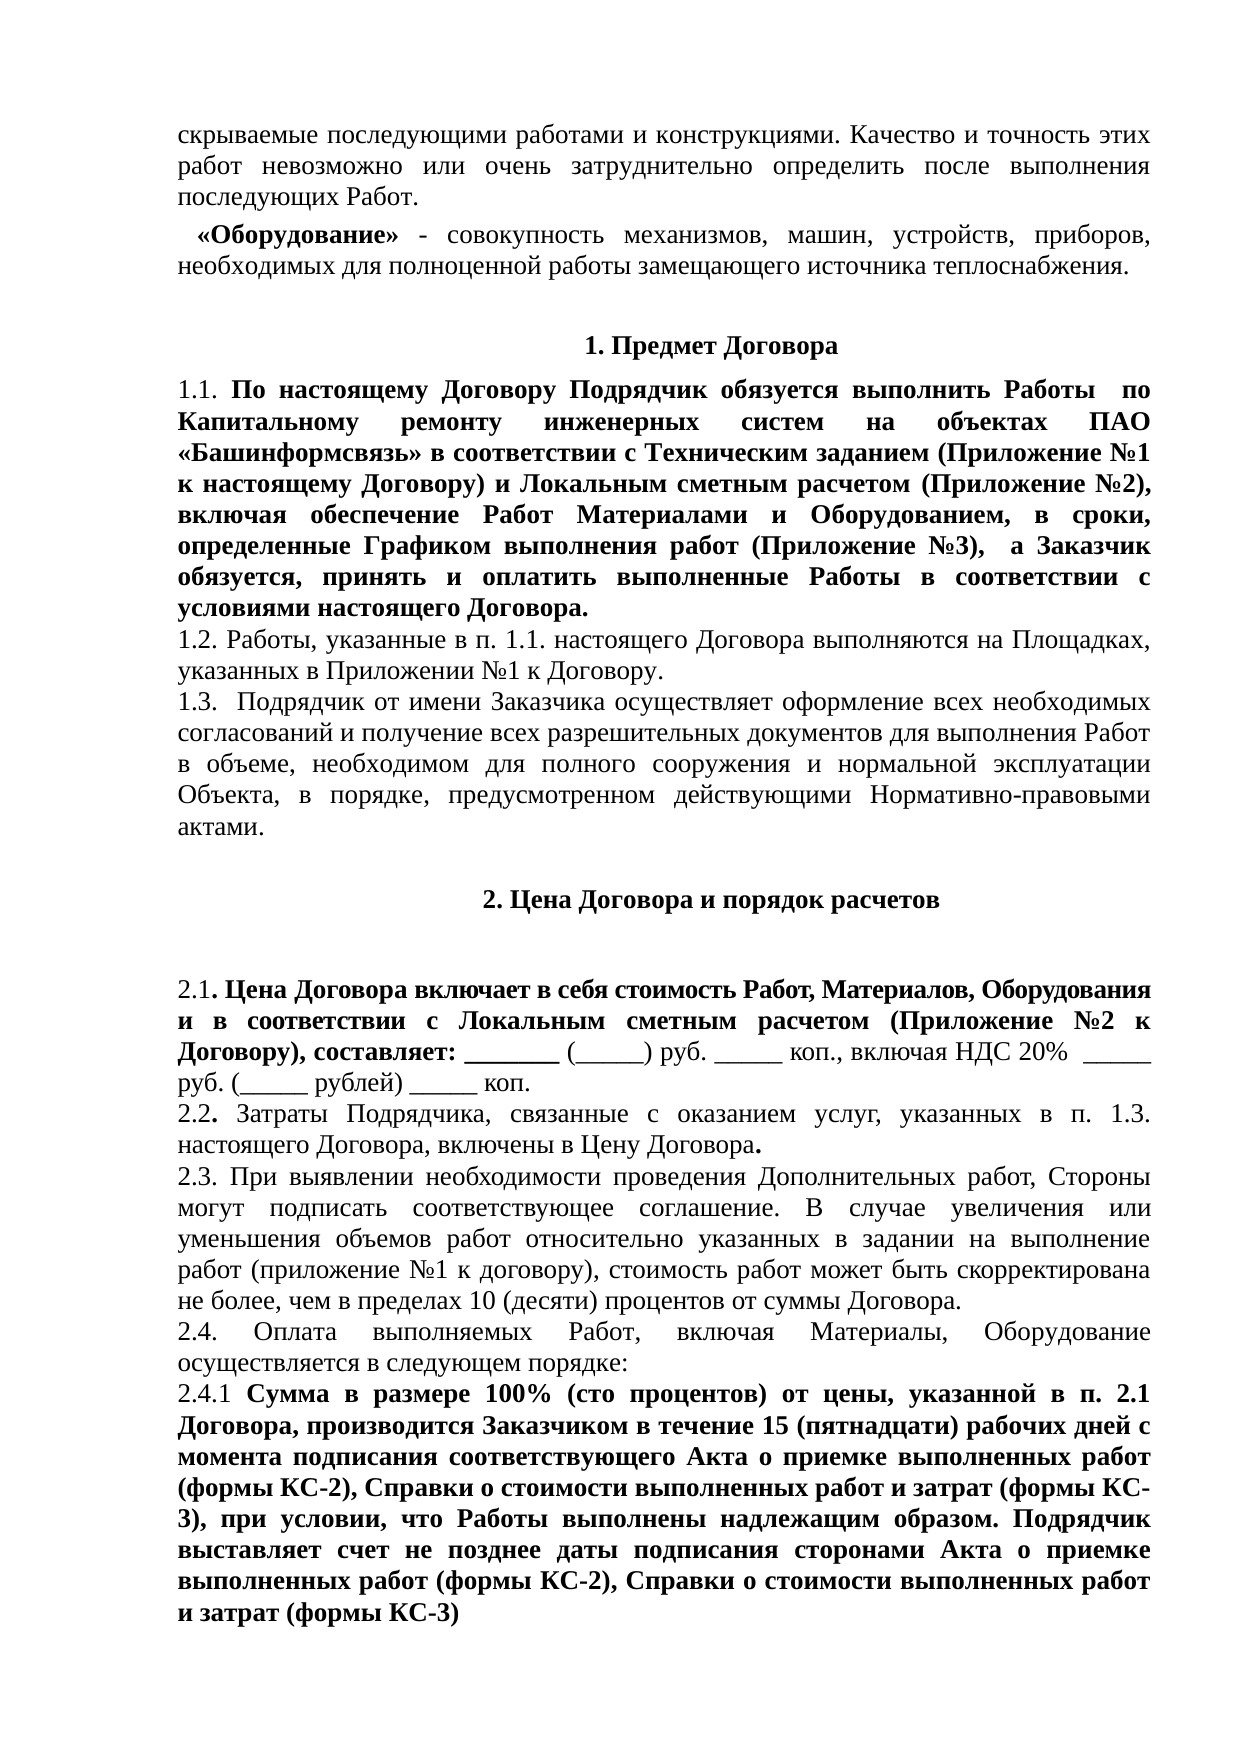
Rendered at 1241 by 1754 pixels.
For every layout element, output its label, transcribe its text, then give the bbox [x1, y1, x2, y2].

text 2.4.1 Сумма в размере 100% (сто процентов) от цены, указанной в п. 2.1 Договора, производится Заказчиком в течение 15 (пятнадцати) рабочих дней с момента подписания соответствующего Акта о приемке выполненных работ (формы КС-2), Справки о стоимости выполненных работ и затрат (формы КС-3), при условии, что Работы выполнены надлежащим образом. Подрядчик выставляет счет не позднее даты подписания сторонами Акта о приемке выполненных работ (формы КС-2), Справки о стоимости выполненных работ и затрат (формы КС-3) [177, 1378, 1152, 1627]
text 2.3. При выявлении необходимости проведения Дополнительных работ, Стороны могут подписать соответствующее соглашение. В случае увеличения или уменьшения объемов работ относительно указанных в задании на выполнение работ (приложение №1 к договору), стоимость работ может быть скорректирована не более, чем в пределах 10 (десяти) процентов от суммы Договора. [177, 1159, 1152, 1315]
text 1.3. Подрядчик от имени Заказчика осуществляет оформление всех необходимых согласований и получение всех разрешительных документов для выполнения Работ в объеме, необходимом для полного сооружения и нормальной эксплуатации Объекта, в порядке, предусмотренном действующими Нормативно-правовыми актами. [177, 685, 1152, 841]
text 2.4. Оплата выполняемых Работ, включая Материалы, Оборудование осуществляется в следующем порядке: [177, 1315, 1152, 1378]
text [177, 118, 1152, 212]
text «Оборудование» - совокупность механизмов, машин, устройств, приборов, необходимых для полноценной работы замещающего источника теплоснабжения. [177, 218, 1152, 280]
text 2.2. Затраты Подрядчика, связанные с оказанием услуг, указанных в п. 1.3. настоящего Договора, включены в Цену Договора. [177, 1097, 1152, 1159]
text 1. Предмет Договора [271, 329, 1152, 360]
text 2. Цена Договора и порядок расчетов [271, 883, 1152, 914]
text 1.2. Работы, указанные в п. 1.1. настоящего Договора выполняются на Площадках, указанных в Приложении №1 к Договору. [177, 623, 1152, 685]
text 1.1. По настоящему Договору Подрядчик обязуется выполнить Работы по Капитальному ремонту инженерных систем на объектах ПАО «Башинформсвязь» в соответствии с Техническим заданием (Приложение №1 к настоящему Договору) и Локальным сметным расчетом (Приложение №2), включая обеспечение Работ Материалами и Оборудованием, в сроки, определенные Графиком выполнения работ (Приложение №3), а Заказчик обязуется, принять и оплатить выполненные Работы в соответствии с условиями настоящего Договора. [177, 373, 1152, 623]
text 2.1. Цена Договора включает в себя стоимость Работ, Материалов, Оборудования и в соответствии с Локальным сметным расчетом (Приложение №2 к Договору), составляет: _______ (_____) руб. _____ коп., включая НДС 20% _____ руб. (_____ рублей) _____ коп. [177, 973, 1152, 1097]
